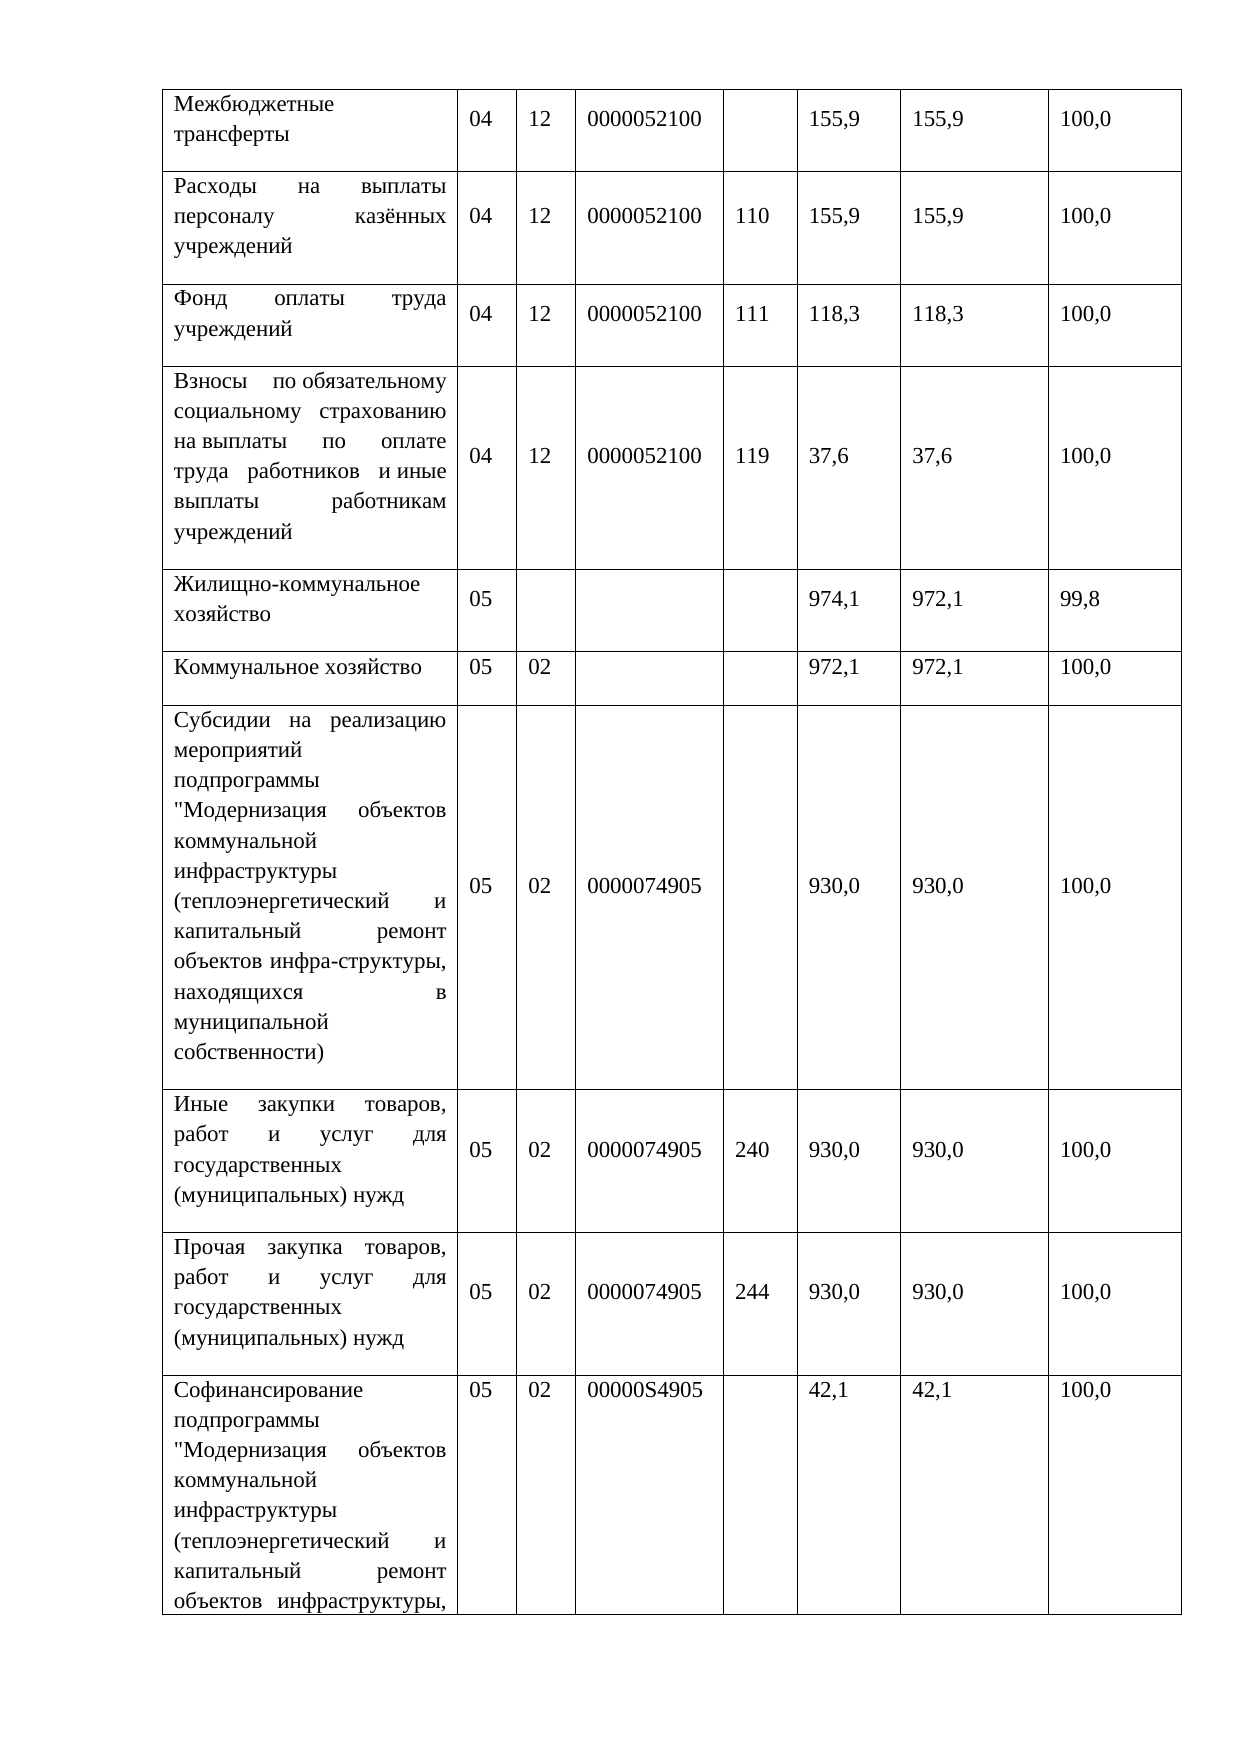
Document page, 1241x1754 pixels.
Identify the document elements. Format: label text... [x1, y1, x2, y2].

table_cell 155,9 [798, 172, 900, 283]
table_cell 100,0 [1049, 706, 1181, 1089]
table_cell 05 [458, 1233, 516, 1375]
table_cell Иные закупки товаров, работ и услуг для государственных (муниципальных) нужд [163, 1090, 457, 1232]
table_cell 100,0 [1049, 1090, 1181, 1232]
table_cell 04 [458, 90, 516, 171]
table_cell 02 [517, 706, 575, 1089]
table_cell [163, 1376, 457, 1613]
table_cell 05 [458, 706, 516, 1089]
table_cell 155,9 [798, 90, 900, 171]
table_cell 37,6 [798, 367, 900, 569]
table_cell 100,0 [1049, 90, 1181, 171]
table_cell 05 [458, 1090, 516, 1232]
table_cell 05 [458, 652, 516, 705]
table_cell 37,6 [901, 367, 1048, 569]
table_cell 100,0 [1049, 367, 1181, 569]
table_cell 100,0 [1049, 285, 1181, 366]
table_cell 12 [517, 367, 575, 569]
table_cell 972,1 [901, 652, 1048, 705]
table_cell 930,0 [901, 1233, 1048, 1375]
table_cell 111 [724, 285, 797, 366]
table_cell 0000052100 [576, 90, 723, 171]
table_cell 930,0 [798, 706, 900, 1089]
table_cell 05 [458, 1376, 516, 1613]
table_cell 02 [517, 1233, 575, 1375]
table_cell 972,1 [901, 570, 1048, 651]
table_cell 12 [517, 172, 575, 283]
table_cell 930,0 [901, 706, 1048, 1089]
table_cell 974,1 [798, 570, 900, 651]
table_cell 930,0 [798, 1233, 900, 1375]
table_cell 155,9 [901, 90, 1048, 171]
table_cell Жилищно-коммунальное хозяйство [163, 570, 457, 651]
table_cell 119 [724, 367, 797, 569]
table_cell 118,3 [901, 285, 1048, 366]
table_cell 100,0 [1049, 1233, 1181, 1375]
table_cell 02 [517, 1376, 575, 1613]
table_cell 244 [724, 1233, 797, 1375]
table_cell Межбюджетные трансферты [163, 90, 457, 171]
table_cell 02 [517, 1090, 575, 1232]
table_cell 04 [458, 172, 516, 283]
table_cell 42,1 [798, 1376, 900, 1613]
table_cell [724, 90, 797, 171]
table_cell 100,0 [1049, 1376, 1181, 1613]
table_cell [576, 652, 723, 705]
table_cell Расходы на выплаты персоналу казённых учреждений [163, 172, 457, 283]
table_cell 00000S4905 [576, 1376, 723, 1613]
table_cell 930,0 [901, 1090, 1048, 1232]
table_cell 155,9 [901, 172, 1048, 283]
table_cell [576, 570, 723, 651]
table_cell 05 [458, 570, 516, 651]
table_cell 972,1 [798, 652, 900, 705]
table_cell Субсидии на реализацию мероприятий подпрограммы "Модернизация объектов коммунальной инфраструктуры (теплоэнергетический и капитальный ремонт объектов инфра-структуры, находящихся в муниципальной собственности) [163, 706, 457, 1089]
table_cell 99,8 [1049, 570, 1181, 651]
table_cell 110 [724, 172, 797, 283]
table_cell 04 [458, 367, 516, 569]
table_cell 240 [724, 1090, 797, 1232]
table_cell Коммунальное хозяйство [163, 652, 457, 705]
table_cell Взносы по обязательному социальному страхованию на выплаты по оплате труда работников и иные выплаты работникам учреждений [163, 367, 457, 569]
table_cell [517, 570, 575, 651]
table_cell 0000074905 [576, 1090, 723, 1232]
table_cell Фонд оплаты труда учреждений [163, 285, 457, 366]
table_cell 0000052100 [576, 172, 723, 283]
table_cell [724, 706, 797, 1089]
table_cell 04 [458, 285, 516, 366]
table_cell 0000052100 [576, 367, 723, 569]
table_cell 0000074905 [576, 1233, 723, 1375]
table_cell Прочая закупка товаров, работ и услуг для государственных (муниципальных) нужд [163, 1233, 457, 1375]
table_cell [724, 570, 797, 651]
table_cell [724, 652, 797, 705]
table_cell 42,1 [901, 1376, 1048, 1613]
table_cell 12 [517, 90, 575, 171]
table_cell 930,0 [798, 1090, 900, 1232]
table_cell 100,0 [1049, 172, 1181, 283]
table_cell 0000052100 [576, 285, 723, 366]
table_cell 100,0 [1049, 652, 1181, 705]
table_cell 02 [517, 652, 575, 705]
table_cell 118,3 [798, 285, 900, 366]
table_cell 12 [517, 285, 575, 366]
table_cell 0000074905 [576, 706, 723, 1089]
table_cell [724, 1376, 797, 1613]
